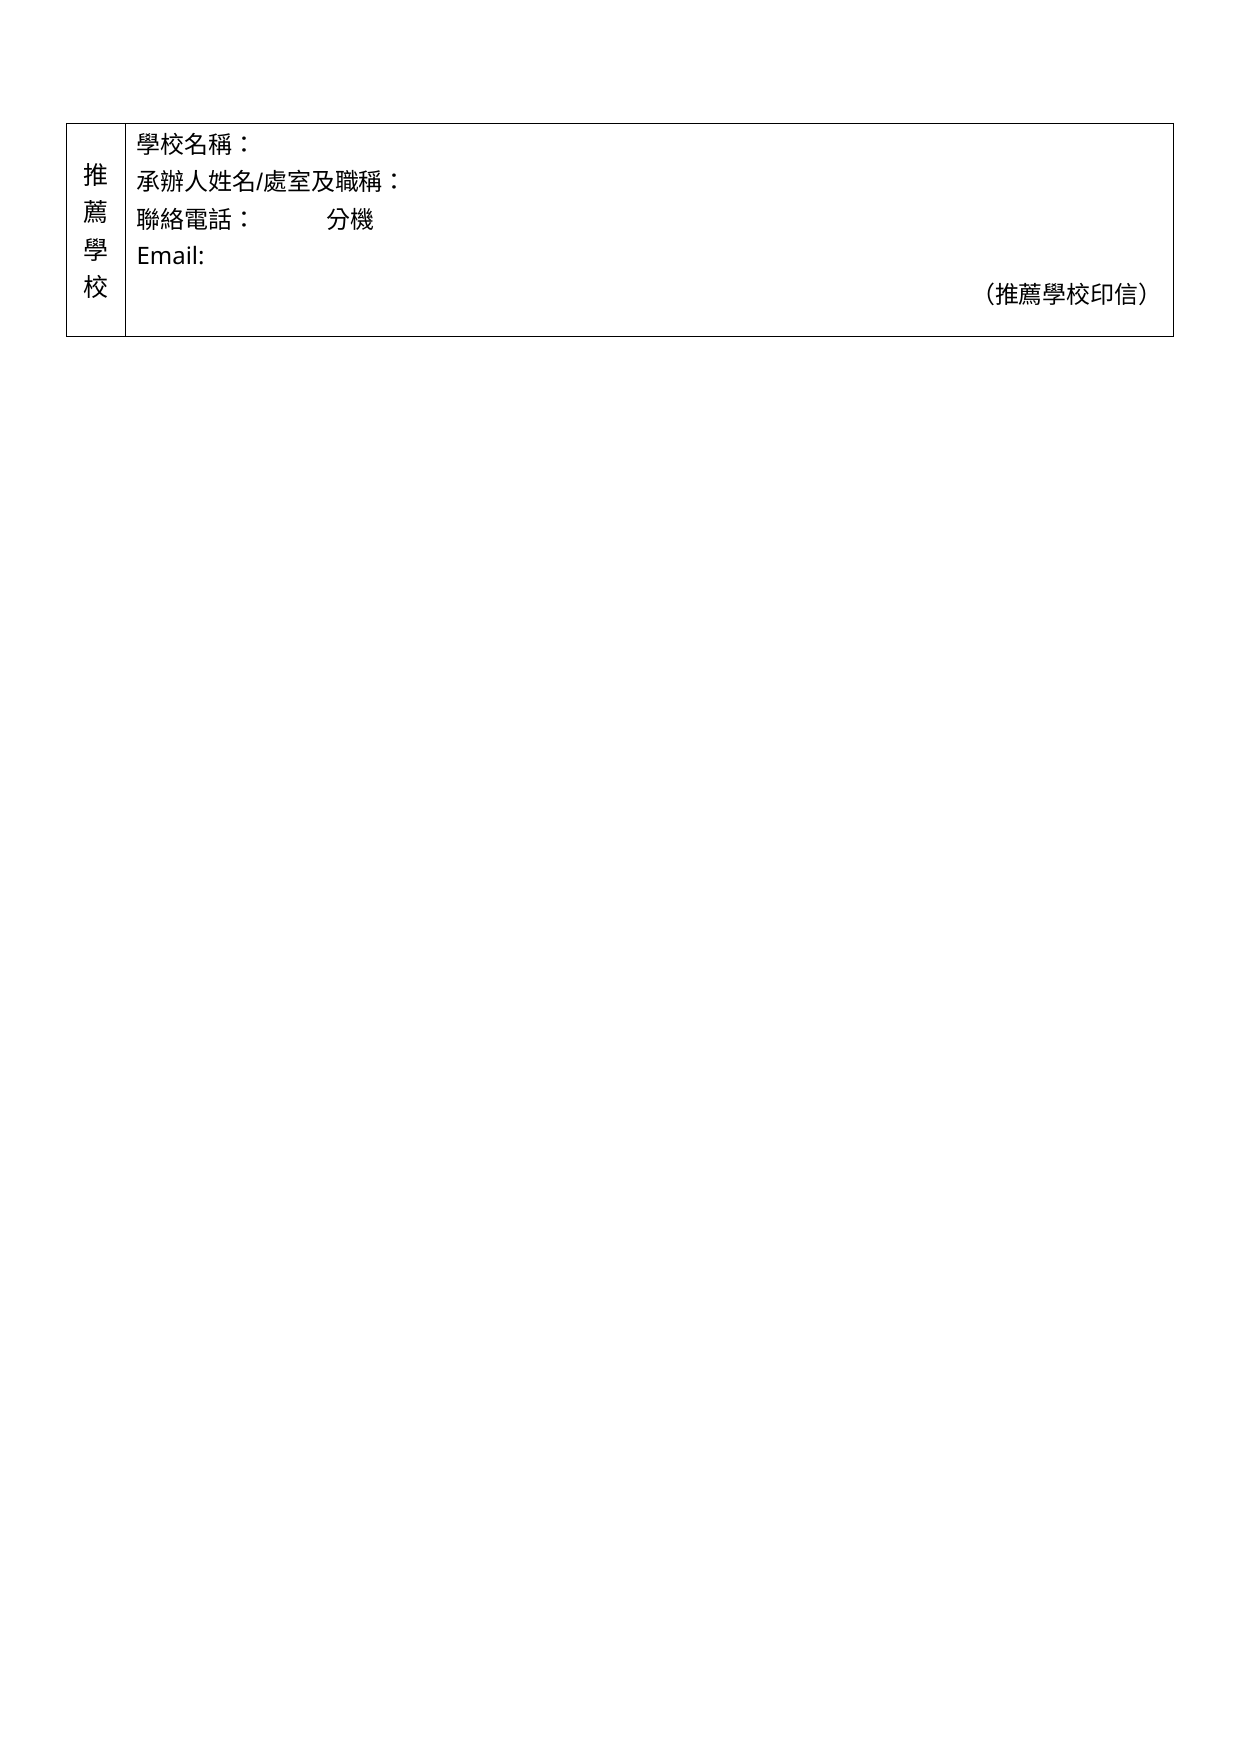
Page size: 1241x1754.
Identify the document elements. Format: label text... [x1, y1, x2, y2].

table_cell 學校名稱： 承辦人姓名/處室及職稱： 聯絡電話： 分機 Email: （推薦學校印信） [126, 124, 1173, 336]
table_cell 推薦學校 [67, 124, 125, 336]
